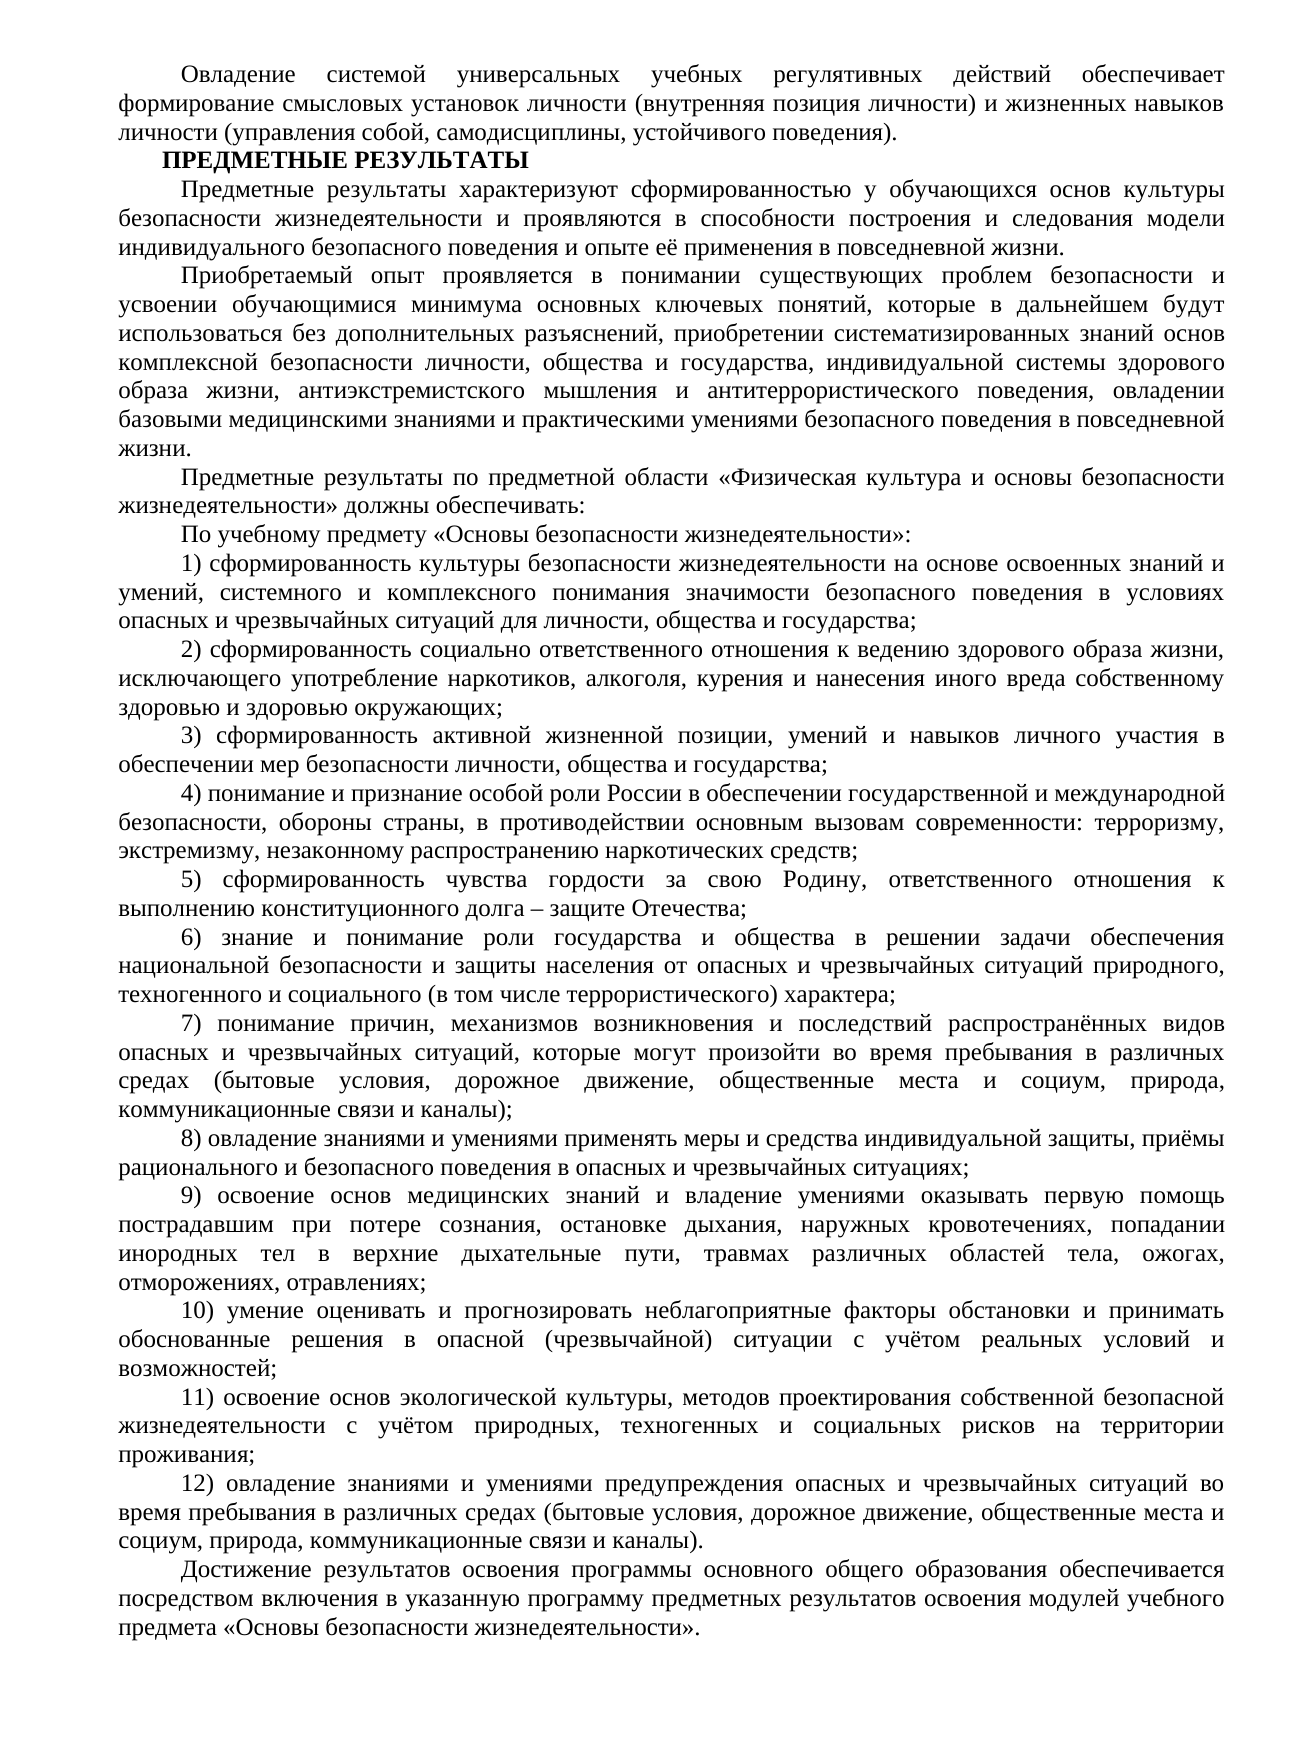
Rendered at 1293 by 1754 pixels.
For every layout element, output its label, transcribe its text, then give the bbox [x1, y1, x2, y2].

text 9) освоение основ медицинских знаний и владение умениями оказывать первую помощь пострадавшим при потере сознания, остановке дыхания, наружных кровотечениях, попадании инородных тел в верхние дыхательные пути, травмах различных областей тела, ожогах, отморожениях, отравлениях; [118, 1180, 1226, 1295]
text По учебному предмету «Основы безопасности жизнедеятельности»: [118, 519, 1226, 548]
text 3) сформированность активной жизненной позиции, умений и навыков личного участия в обеспечении мер безопасности личности, общества и государства; [118, 720, 1226, 778]
text 10) умение оценивать и прогнозировать неблагоприятные факторы обстановки и принимать обоснованные решения в опасной (чрезвычайной) ситуации с учётом реальных условий и возможностей; [118, 1295, 1226, 1382]
text 6) знание и понимание роли государства и общества в решении задачи обеспечения национальной безопасности и защиты населения от опасных и чрезвычайных ситуаций природного, техногенного и социального (в том числе террористического) характера; [118, 922, 1226, 1008]
text Достижение результатов освоения программы основного общего образования обеспечивается посредством включения в указанную программу предметных результатов освоения модулей учебного предмета «Основы безопасности жизнедеятельности». [118, 1554, 1226, 1640]
text ПРЕДМЕТНЫЕ РЕЗУЛЬТАТЫ [131, 145, 1226, 174]
text 2) сформированность социально ответственного отношения к ведению здорового образа жизни, исключающего употребление наркотиков, алкоголя, курения и нанесения иного вреда собственному здоровью и здоровью окружающих; [118, 634, 1226, 720]
text Предметные результаты характеризуют сформированностью у обучающихся основ культуры безопасности жизнедеятельности и проявляются в способности построения и следования модели индивидуального безопасного поведения и опыте её применения в повседневной жизни. [118, 174, 1226, 260]
text 4) понимание и признание особой роли России в обеспечении государственной и международной безопасности, обороны страны, в противодействии основным вызовам современности: терроризму, экстремизму, незаконному распространению наркотических средств; [118, 778, 1226, 864]
text Приобретаемый опыт проявляется в понимании существующих проблем безопасности и усвоении обучающимися минимума основных ключевых понятий, которые в дальнейшем будут использоваться без дополнительных разъяснений, приобретении систематизированных знаний основ комплексной безопасности личности, общества и государства, индивидуальной системы здорового образа жизни, антиэкстремистского мышления и антитеррористического поведения, овладении базовыми медицинскими знаниями и практическими умениями безопасного поведения в повседневной жизни. [118, 260, 1226, 462]
text 11) освоение основ экологической культуры, методов проектирования собственной безопасной жизнедеятельности с учётом природных, техногенных и социальных рисков на территории проживания; [118, 1382, 1226, 1468]
text 8) овладение знаниями и умениями применять меры и средства индивидуальной защиты, приёмы рационального и безопасного поведения в опасных и чрезвычайных ситуациях; [118, 1123, 1226, 1180]
text 12) овладение знаниями и умениями предупреждения опасных и чрезвычайных ситуаций во время пребывания в различных средах (бытовые условия, дорожное движение, общественные места и социум, природа, коммуникационные связи и каналы). [118, 1468, 1226, 1554]
text 7) понимание причин, механизмов возникновения и последствий распространённых видов опасных и чрезвычайных ситуаций, которые могут произойти во время пребывания в различных средах (бытовые условия, дорожное движение, общественные места и социум, природа, коммуникационные связи и каналы); [118, 1008, 1226, 1123]
text Овладение системой универсальных учебных регулятивных действий обеспечивает формирование смысловых установок личности (внутренняя позиция личности) и жизненных навыков личности (управления собой, самодисциплины, устойчивого поведения). [118, 59, 1226, 145]
text 1) сформированность культуры безопасности жизнедеятельности на основе освоенных знаний и умений, системного и комплексного понимания значимости безопасного поведения в условиях опасных и чрезвычайных ситуаций для личности, общества и государства; [118, 548, 1226, 634]
text Предметные результаты по предметной области «Физическая культура и основы безопасности жизнедеятельности» должны обеспечивать: [118, 462, 1226, 519]
text 5) сформированность чувства гордости за свою Родину, ответственного отношения к выполнению конституционного долга – защите Отечества; [118, 864, 1226, 922]
